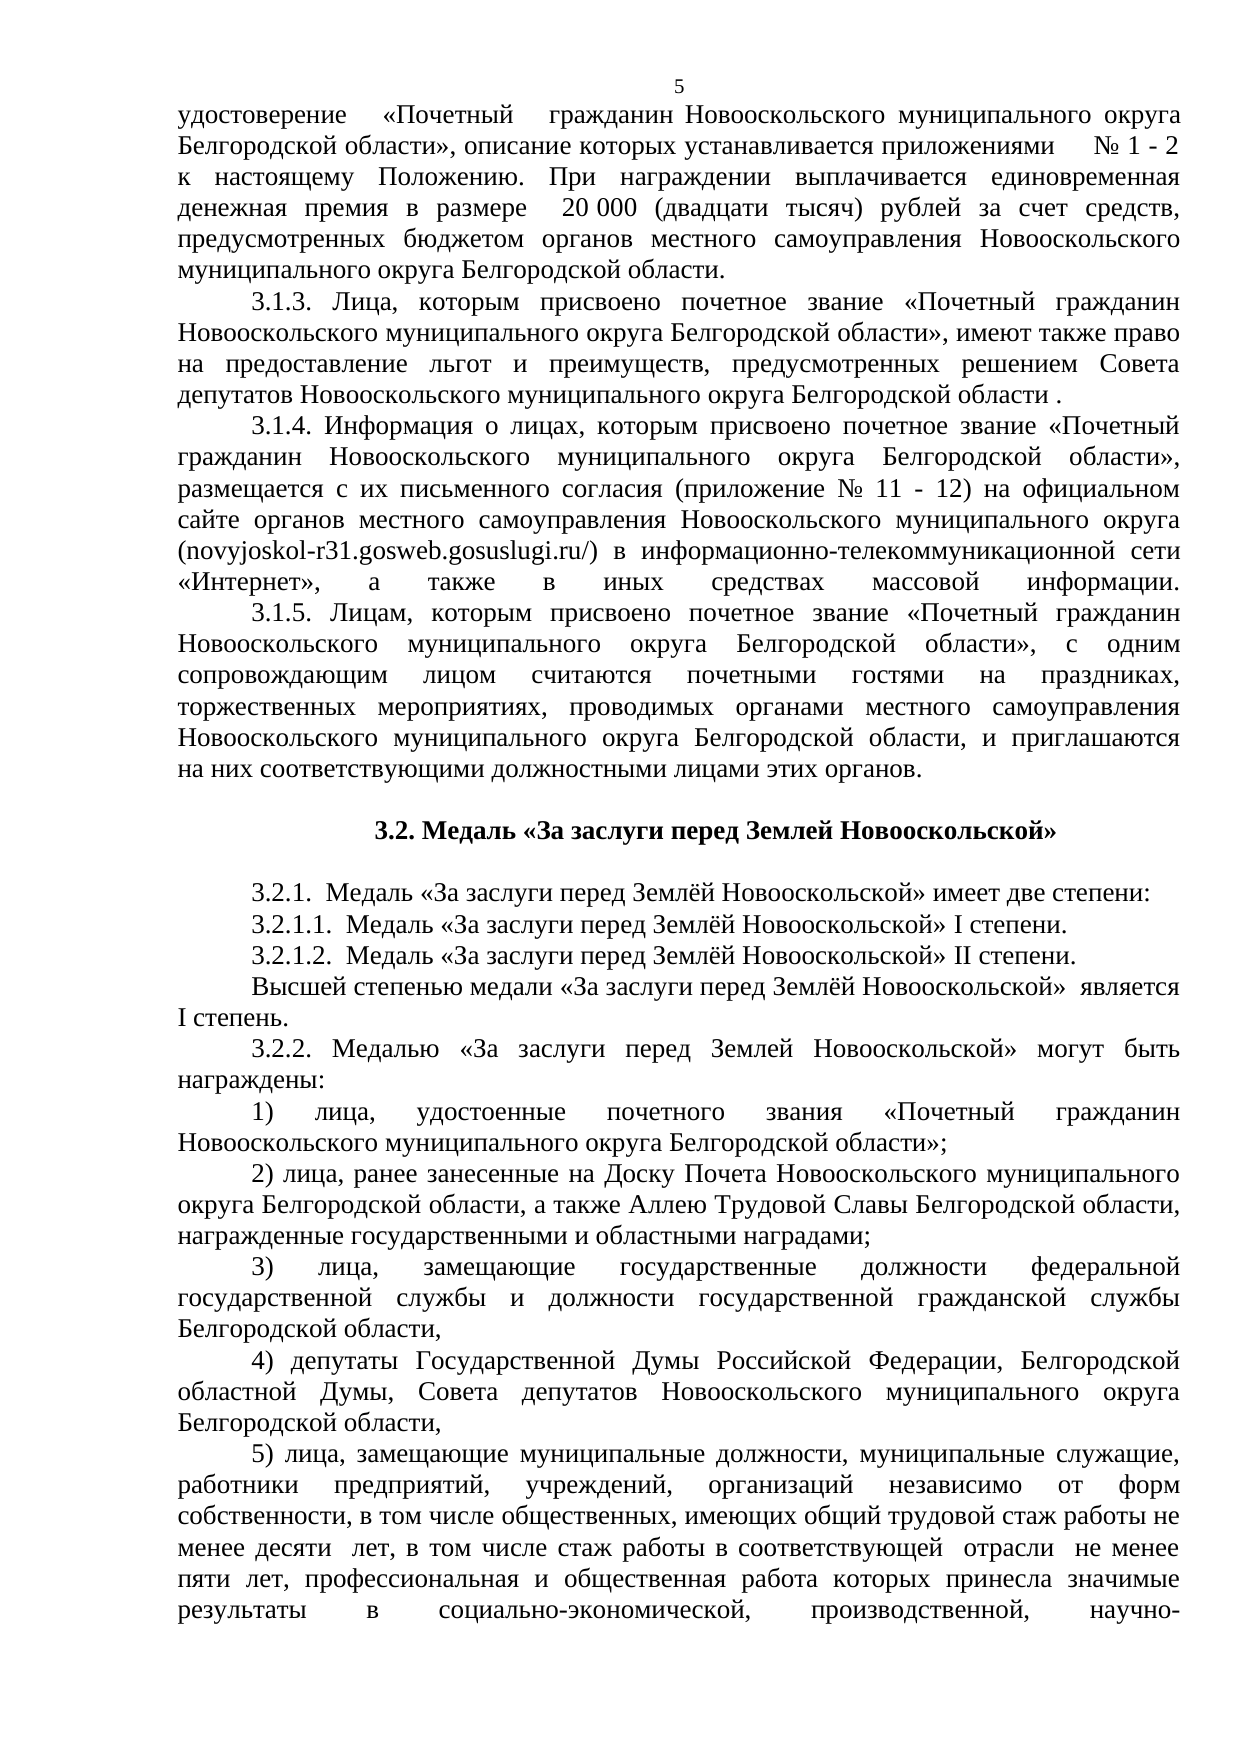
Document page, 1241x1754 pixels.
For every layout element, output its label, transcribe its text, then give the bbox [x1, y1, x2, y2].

title 3) лица, замещающие государственные должности федеральной государственной службы и должности государственной гражданской службы Белгородской области, [177, 1250, 1181, 1344]
title 3.2.2. Медалью «За заслуги перед Землей Новооскольской» могут быть награждены: [177, 1032, 1181, 1094]
title 1) лица, удостоенные почетного звания «Почетный гражданин Новооскольского муниципального округа Белгородской области»; [177, 1094, 1181, 1157]
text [177, 98, 1181, 285]
text 3.2.1. Медаль «За заслуги перед Землёй Новооскольской» имеет две степени: [177, 877, 1181, 908]
text 3.2.1.1. Медаль «За заслуги перед Землёй Новооскольской» I степени. [177, 908, 1181, 939]
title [177, 1437, 1181, 1624]
text 3.2. Медаль «За заслуги перед Землей Новооскольской» [177, 814, 1181, 845]
text 3.2.1.2. Медаль «За заслуги перед Землёй Новооскольской» II степени. [177, 939, 1181, 970]
text 3.1.3. Лица, которым присвоено почетное звание «Почетный гражданин Новооскольского муниципального округа Белгородской области», имеют также право на предоставление льгот и преимуществ, предусмотренных решением Совета депутатов Новооскольского муниципального округа Белгородской области . [177, 285, 1181, 409]
title 4) депутаты Государственной Думы Российской Федерации, Белгородской областной Думы, Совета депутатов Новооскольского муниципального округа Белгородской области, [177, 1344, 1181, 1437]
title 2) лица, ранее занесенные на Доску Почета Новооскольского муниципального округа Белгородской области, а также Аллею Трудовой Славы Белгородской области, награжденные государственными и областными наградами; [177, 1157, 1181, 1250]
text 3.1.4. Информация о лицах, которым присвоено почетное звание «Почетный гражданин Новооскольского муниципального округа Белгородской области», размещается с их письменного согласия (приложение № 11 - 12) на официальном сайте органов местного самоуправления Новооскольского муниципального округа (novyjoskol-r31.gosweb.gosuslugi.ru/) в информационно-телекоммуникационной сети «Интернет», а также в иных средствах массовой информации. 3.1.5. Лицам, которым присвоено почетное звание «Почетный гражданин Новооскольского муниципального округа Белгородской области», с одним сопровождающим лицом считаются почетными гостями на праздниках, торжественных мероприятиях, проводимых органами местного самоуправления Новооскольского муниципального округа Белгородской области, и приглашаются на них соответствующими должностными лицами этих органов. [177, 409, 1181, 783]
text Высшей степенью медали «За заслуги перед Землёй Новооскольской» является I степень. [177, 970, 1181, 1032]
